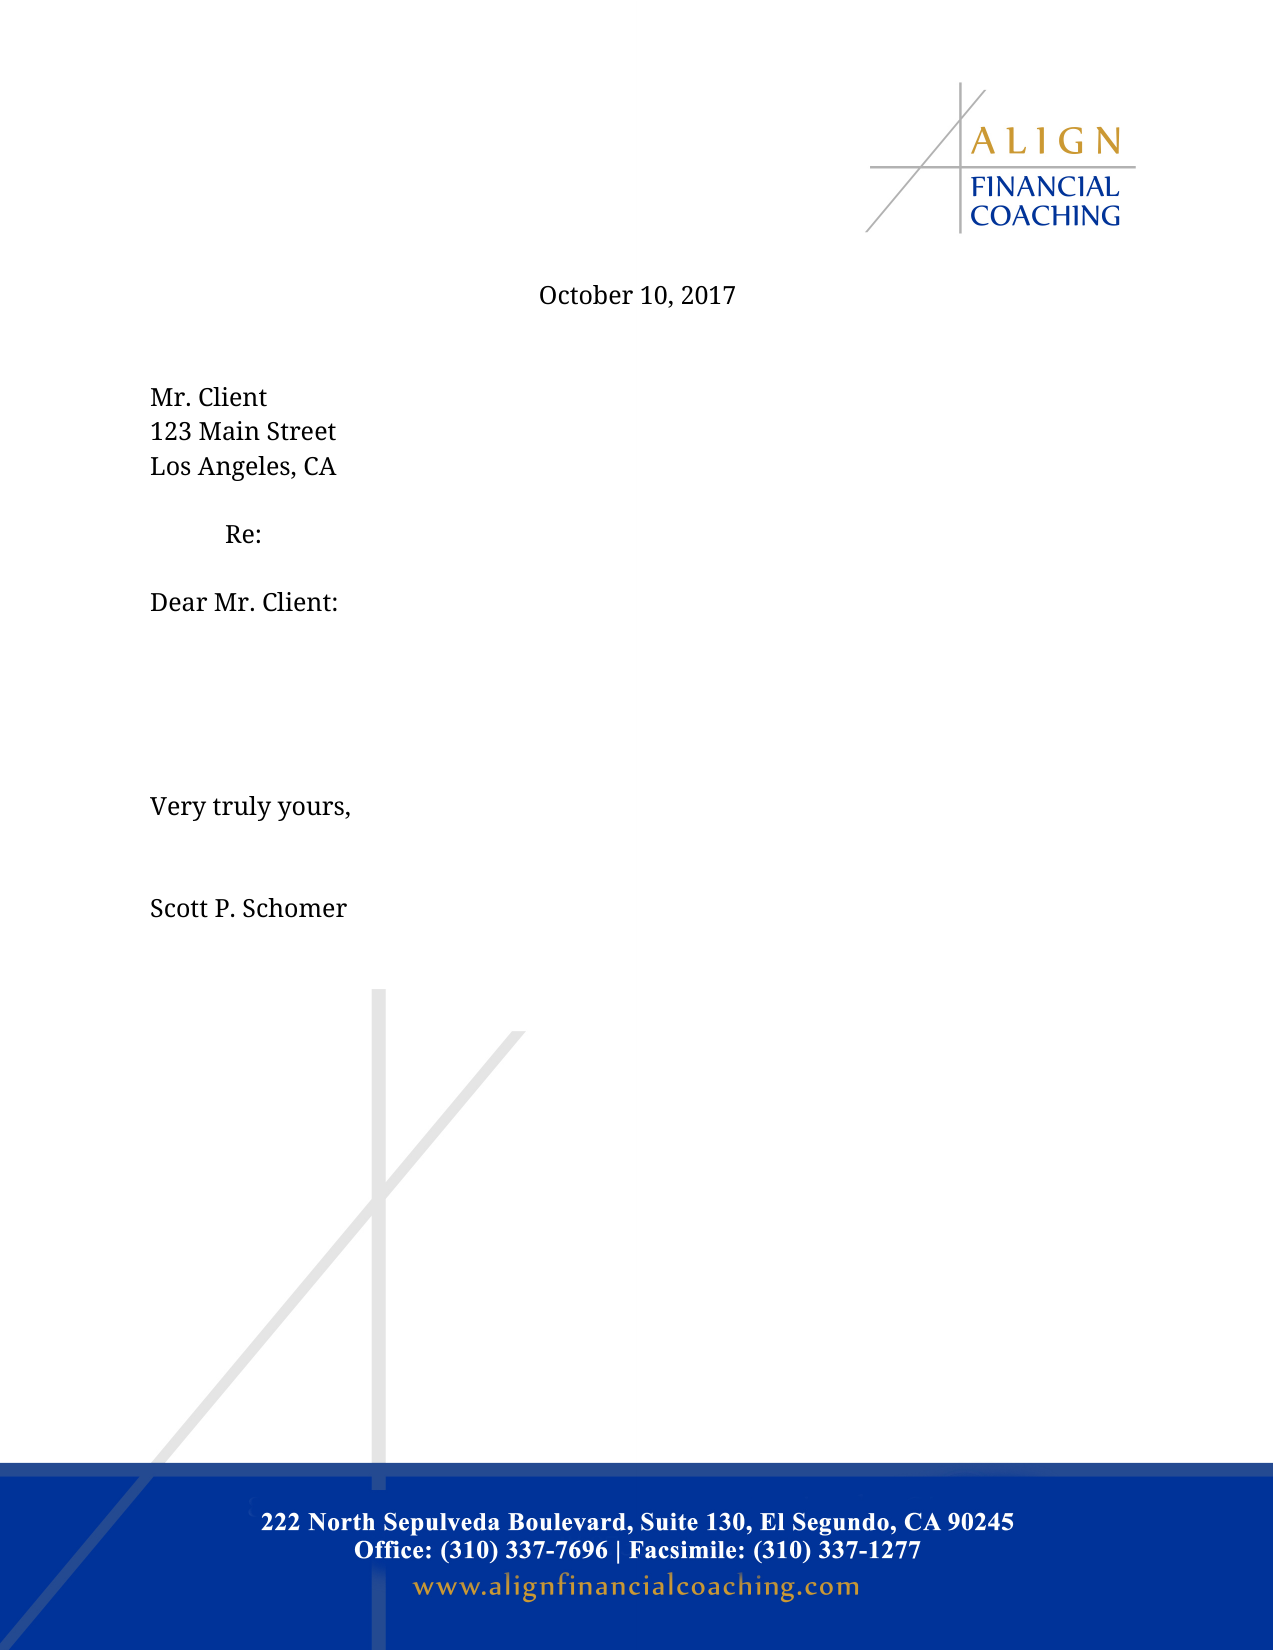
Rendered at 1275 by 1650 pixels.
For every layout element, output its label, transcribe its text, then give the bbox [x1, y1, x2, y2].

text Los Angeles, CA [150, 448, 1125, 482]
text October 10, 2017 [150, 278, 1125, 312]
text Very truly yours, [150, 789, 1125, 823]
picture [0, 1, 1273, 1650]
text Mr. Client [150, 380, 1125, 414]
text 123 Main Street [150, 414, 1125, 448]
text Re: [150, 516, 1125, 550]
text Scott P. Schomer [150, 891, 1125, 925]
text Dear Mr. Client: [150, 584, 1125, 618]
